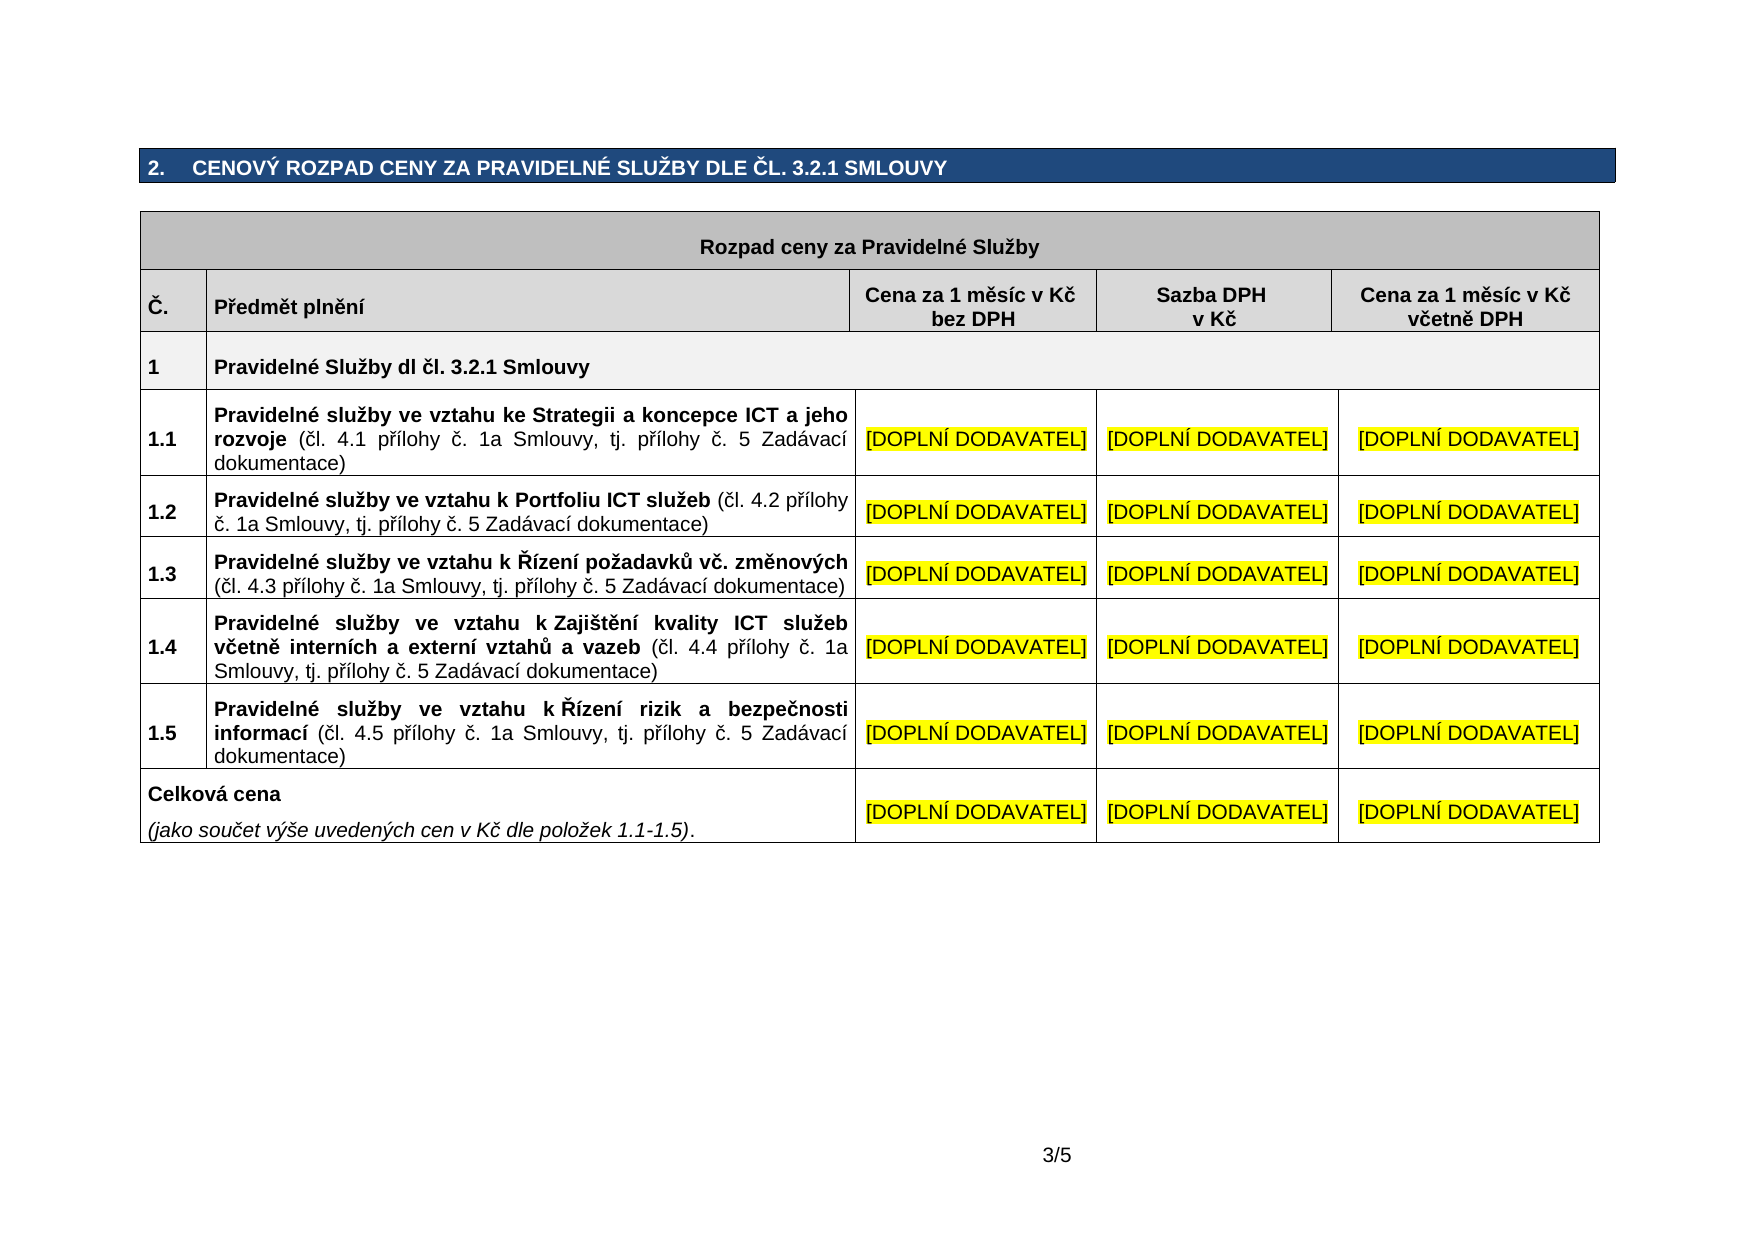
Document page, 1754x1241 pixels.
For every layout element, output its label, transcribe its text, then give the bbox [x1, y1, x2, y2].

table_cell Pravidelné služby ve vztahu k Portfoliu ICT služeb (čl. 4.2 přílohy č. 1a Smlouvy, tj. přílohy č. 5 Zadávací dokumentace) [207, 476, 855, 536]
table_cell Pravidelné služby ve vztahu k Zajištění kvality ICT služeb včetně interních a externí vztahů a vazeb (čl. 4.4 přílohy č. 1a Smlouvy, tj. přílohy č. 5 Zadávací dokumentace) [207, 599, 855, 683]
table_cell [DOPLNÍ DODAVATEL] [1339, 599, 1599, 683]
table_cell Sazba DPH v Kč [1097, 270, 1331, 331]
table_cell [DOPLNÍ DODAVATEL] [1339, 476, 1599, 536]
table_cell Pravidelné služby ve vztahu k Řízení rizik a bezpečnosti informací (čl. 4.5 přílohy č. 1a Smlouvy, tj. přílohy č. 5 Zadávací dokumentace) [207, 684, 855, 768]
table_cell [DOPLNÍ DODAVATEL] [1097, 684, 1338, 768]
table_cell [DOPLNÍ DODAVATEL] [1339, 537, 1599, 597]
table_cell [DOPLNÍ DODAVATEL] [1097, 390, 1338, 474]
table_cell [DOPLNÍ DODAVATEL] [1097, 537, 1338, 597]
table_cell [DOPLNÍ DODAVATEL] [856, 390, 1096, 474]
table_cell Cena za 1 měsíc v Kč včetně DPH [1332, 270, 1599, 331]
table_cell 1.1 [141, 390, 206, 474]
table_cell Č. [141, 270, 206, 331]
table_cell [DOPLNÍ DODAVATEL] [1339, 390, 1599, 474]
table_cell 1.4 [141, 599, 206, 683]
table_cell 1.3 [141, 537, 206, 597]
table_cell [DOPLNÍ DODAVATEL] [1339, 684, 1599, 768]
table_cell [DOPLNÍ DODAVATEL] [1097, 769, 1338, 842]
table_cell 1.5 [141, 684, 206, 768]
table_cell [DOPLNÍ DODAVATEL] [856, 476, 1096, 536]
table_cell 1 [141, 332, 206, 389]
table_cell [DOPLNÍ DODAVATEL] [1339, 769, 1599, 842]
table_cell 1.2 [141, 476, 206, 536]
table_cell [DOPLNÍ DODAVATEL] [856, 599, 1096, 683]
table_cell Pravidelné Služby dl čl. 3.2.1 Smlouvy [207, 332, 1599, 389]
table_cell Celková cena (jako součet výše uvedených cen v Kč dle položek 1.1-1.5). [141, 769, 855, 842]
list CENOVÝ ROZPAD CENY ZA PRAVIDELNÉ SLUŽBY DLE ČL. 3.2.1 SMLOUVY [140, 149, 1615, 182]
table_header Rozpad ceny za Pravidelné Služby [141, 212, 1599, 269]
table_cell [DOPLNÍ DODAVATEL] [856, 684, 1096, 768]
table_cell [DOPLNÍ DODAVATEL] [856, 769, 1096, 842]
table_cell [DOPLNÍ DODAVATEL] [856, 537, 1096, 597]
table_cell Cena za 1 měsíc v Kč bez DPH [850, 270, 1096, 331]
table_cell Pravidelné služby ve vztahu k Řízení požadavků vč. změnových (čl. 4.3 přílohy č. 1a Smlouvy, tj. přílohy č. 5 Zadávací dokumentace) [207, 537, 855, 597]
table_cell Pravidelné služby ve vztahu ke Strategii a koncepce ICT a jeho rozvoje (čl. 4.1 přílohy č. 1a Smlouvy, tj. přílohy č. 5 Zadávací dokumentace) [207, 390, 855, 474]
table_cell [DOPLNÍ DODAVATEL] [1097, 599, 1338, 683]
table_cell Předmět plnění [207, 270, 849, 331]
table_cell [DOPLNÍ DODAVATEL] [1097, 476, 1338, 536]
